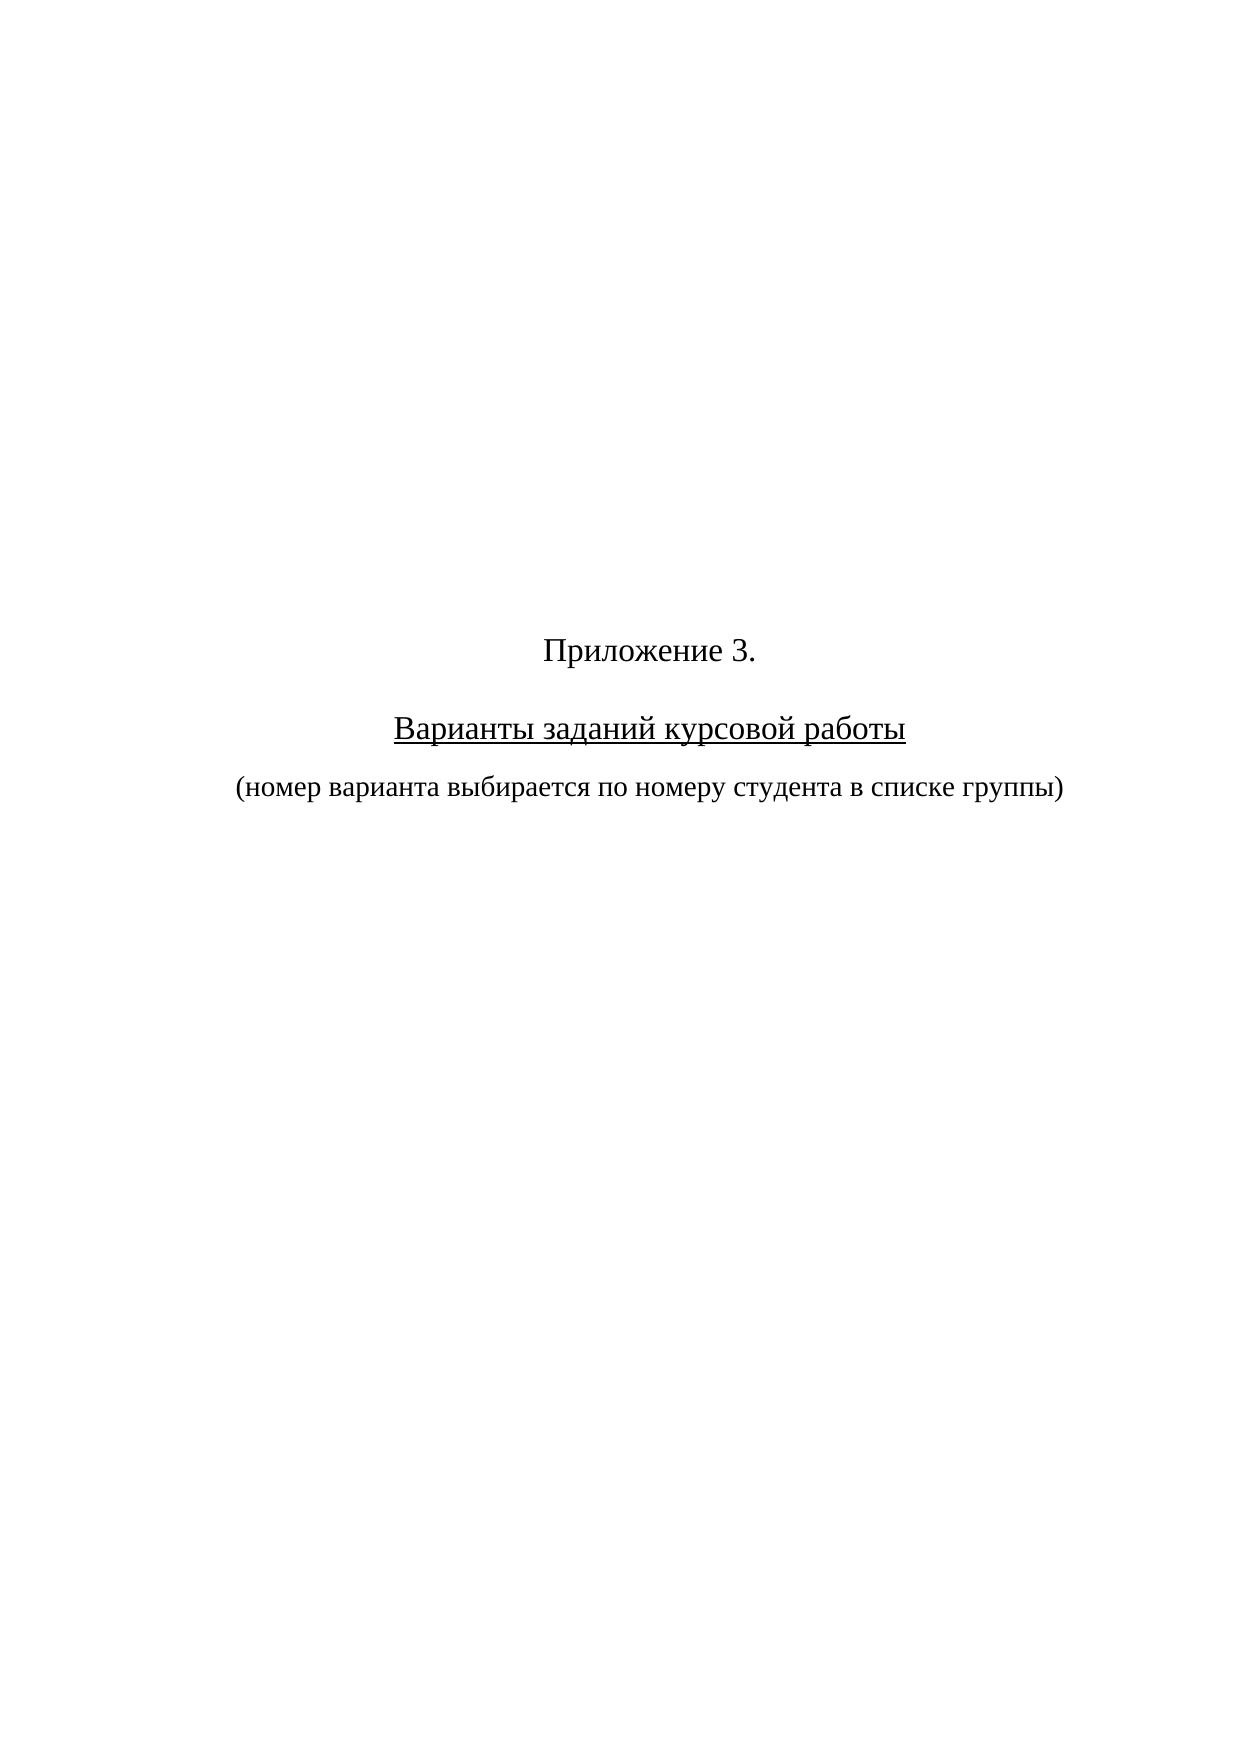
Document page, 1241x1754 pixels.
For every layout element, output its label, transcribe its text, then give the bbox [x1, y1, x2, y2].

text (номер варианта выбирается по номеру студента в списке группы) [148, 769, 1152, 802]
text Варианты заданий курсовой работы [148, 708, 1152, 747]
text Приложение 3. [148, 631, 1152, 669]
